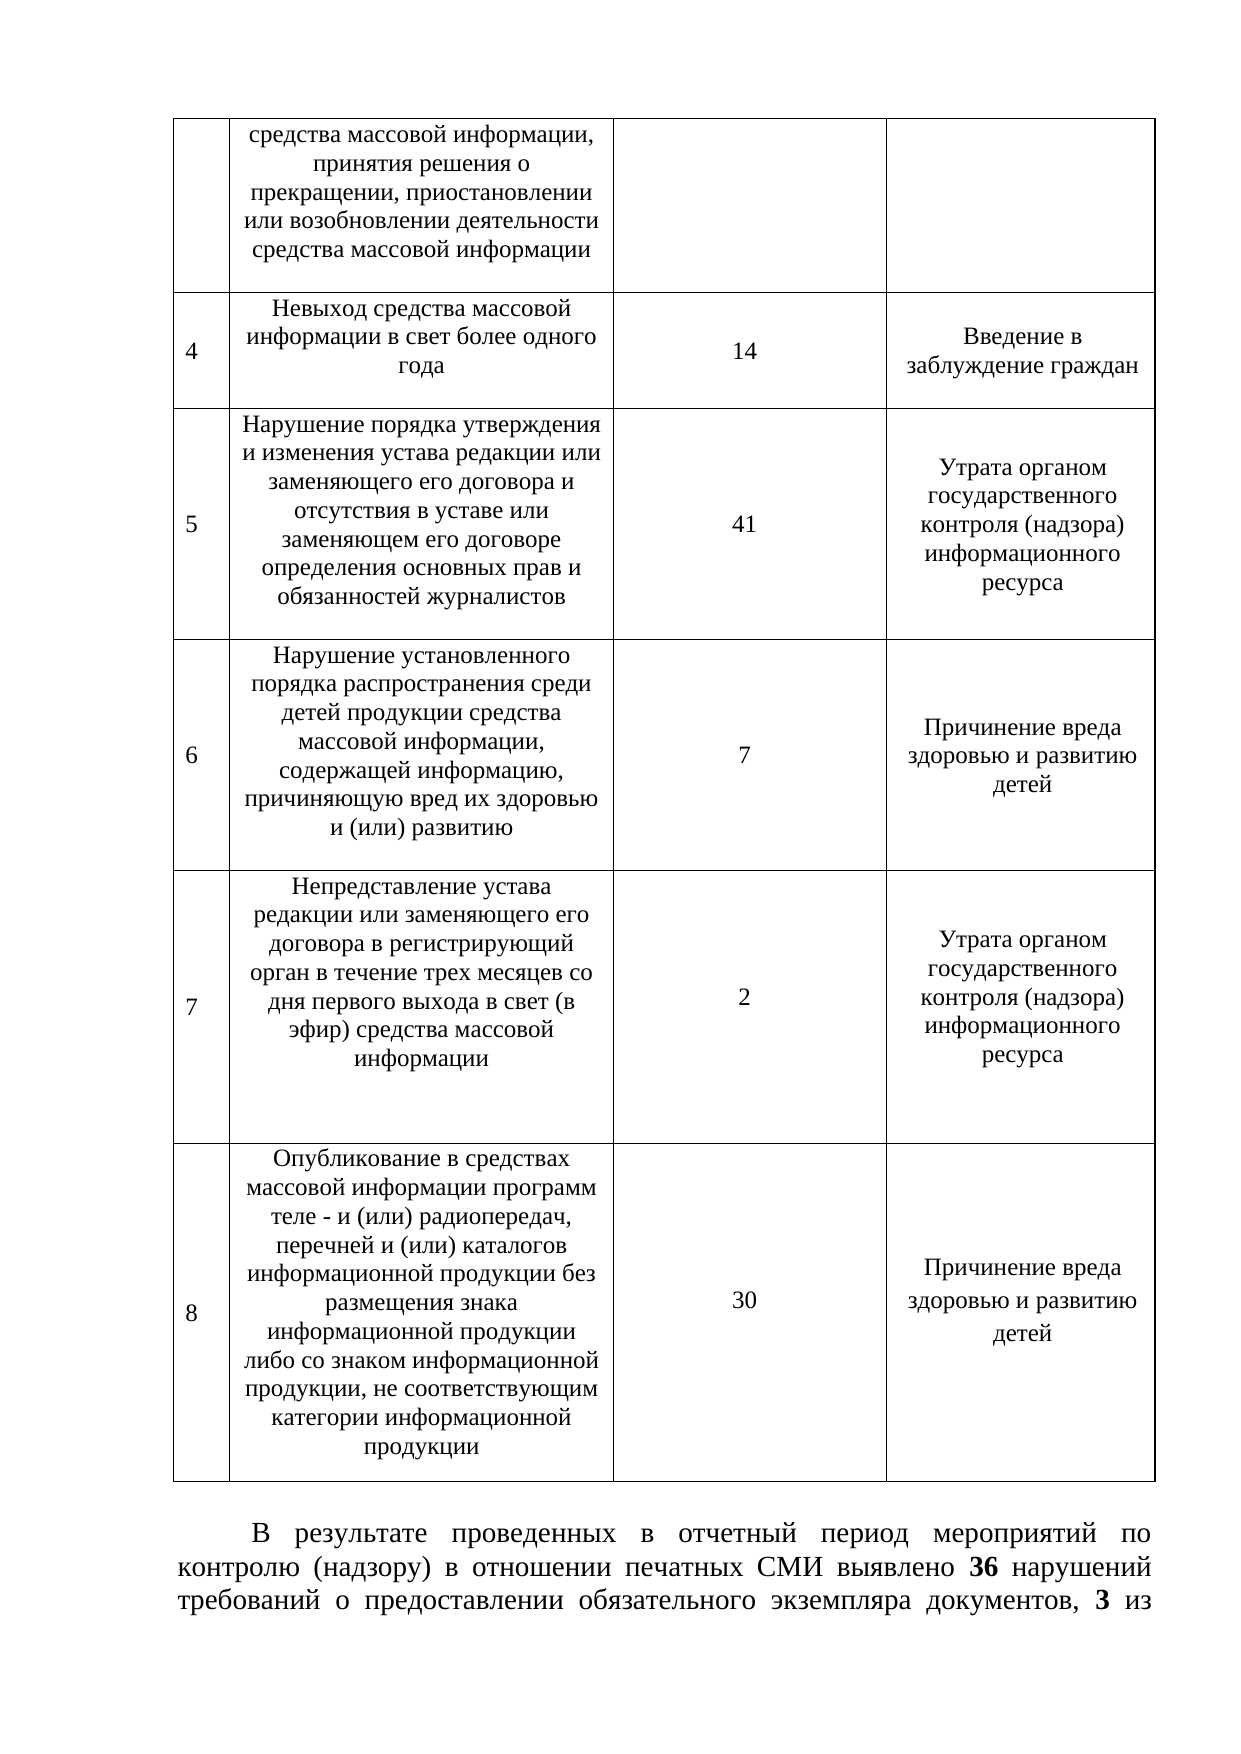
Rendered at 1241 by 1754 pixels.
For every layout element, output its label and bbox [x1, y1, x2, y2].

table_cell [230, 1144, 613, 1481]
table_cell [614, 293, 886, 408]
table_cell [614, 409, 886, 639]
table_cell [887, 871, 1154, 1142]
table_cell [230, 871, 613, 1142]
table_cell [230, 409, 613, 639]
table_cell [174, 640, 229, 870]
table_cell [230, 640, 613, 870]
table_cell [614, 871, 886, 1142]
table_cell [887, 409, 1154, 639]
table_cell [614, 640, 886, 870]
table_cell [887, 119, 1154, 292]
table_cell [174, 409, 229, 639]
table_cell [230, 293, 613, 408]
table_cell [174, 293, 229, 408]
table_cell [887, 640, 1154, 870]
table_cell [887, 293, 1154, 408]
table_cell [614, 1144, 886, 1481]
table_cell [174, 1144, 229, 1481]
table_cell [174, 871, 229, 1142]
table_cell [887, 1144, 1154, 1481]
text [177, 1515, 1152, 1616]
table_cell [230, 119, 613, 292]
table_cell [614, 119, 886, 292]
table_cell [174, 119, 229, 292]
